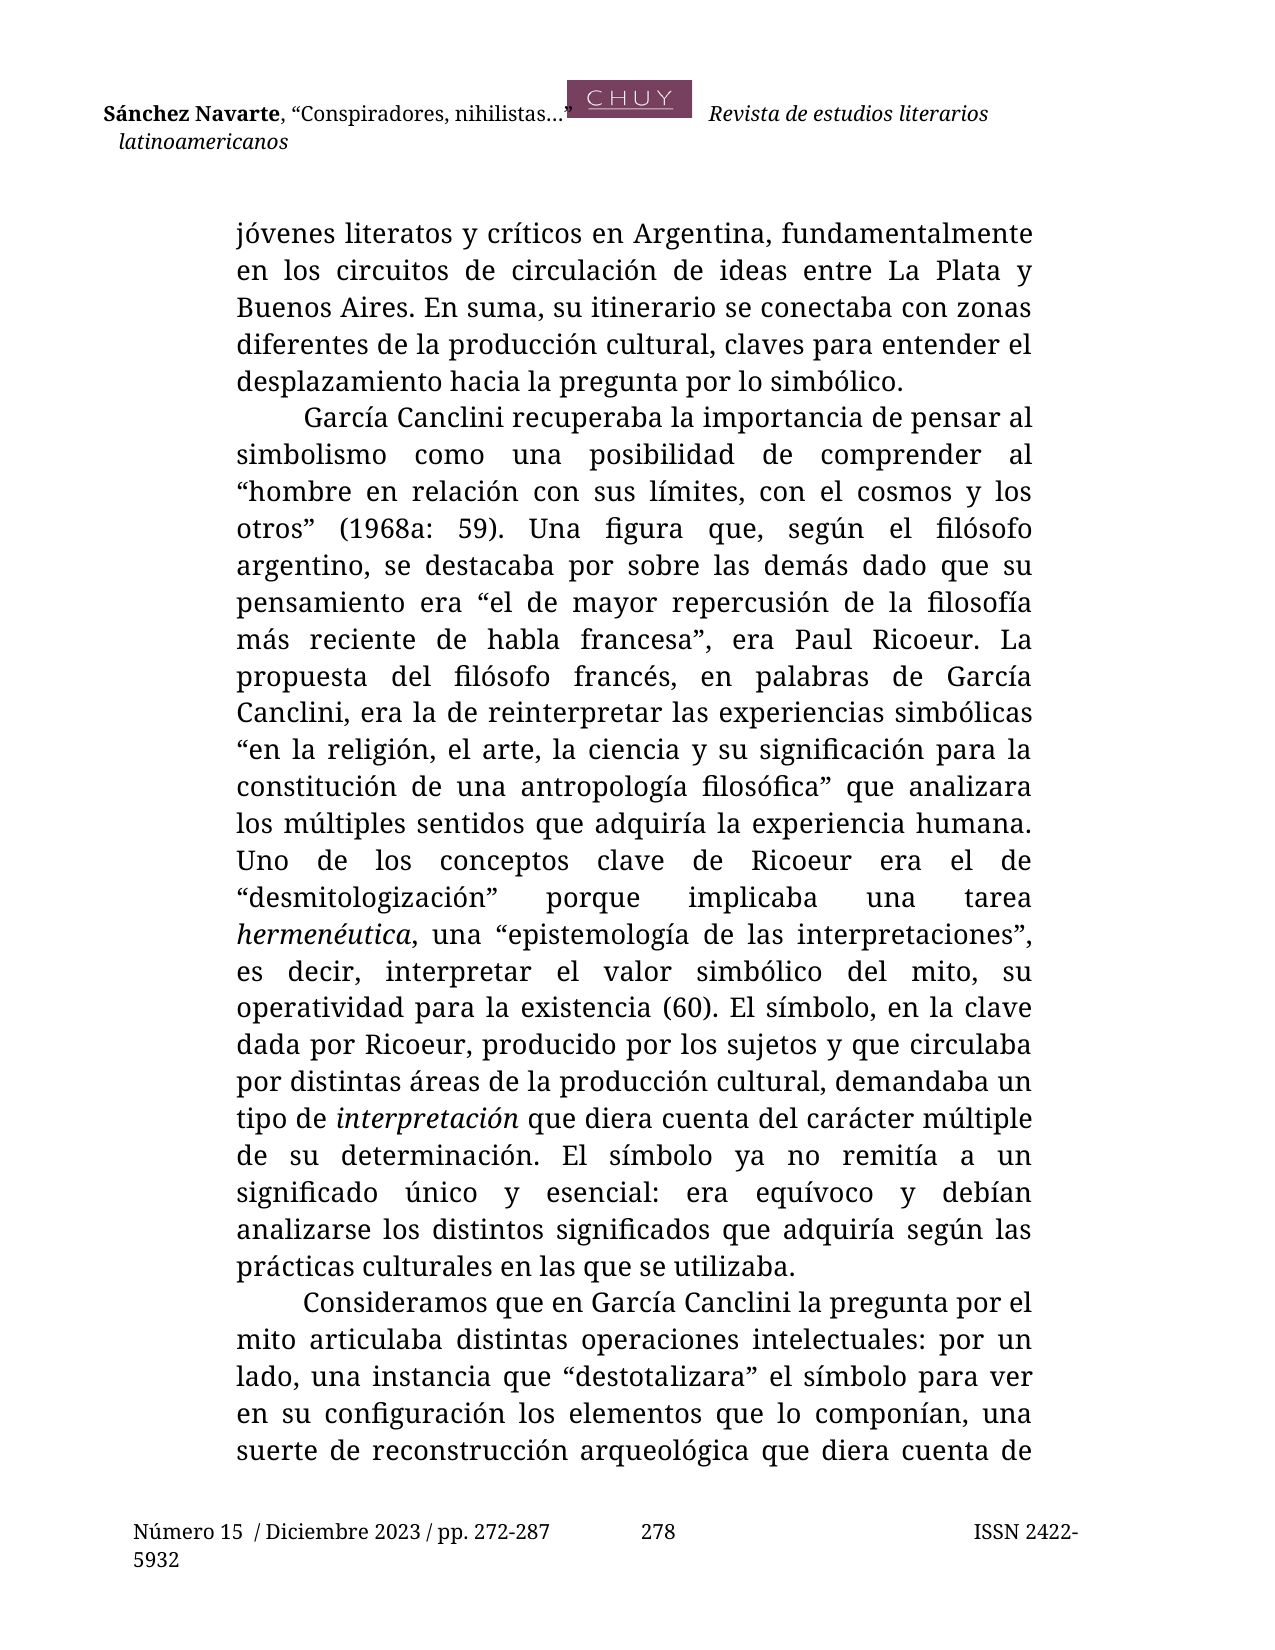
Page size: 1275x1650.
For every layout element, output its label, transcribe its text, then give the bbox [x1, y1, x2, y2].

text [236, 214, 1034, 399]
picture [567, 80, 693, 118]
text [236, 1284, 1034, 1468]
text García Canclini recuperaba la importancia de pensar al simbolismo como una posibilidad de comprender al “hombre en relación con sus límites, con el cosmos y los otros” (1968a: 59). Una figura que, según el filósofo argentino, se destacaba por sobre las demás dado que su pensamiento era “el de mayor repercusión de la filosofía más reciente de habla francesa”, era Paul Ricoeur. La propuesta del filósofo francés, en palabras de García Canclini, era la de reinterpretar las experiencias simbólicas “en la religión, el arte, la ciencia y su significación para la constitución de una antropología filosófica” que analizara los múltiples sentidos que adquiría la experiencia humana. Uno de los conceptos clave de Ricoeur era el de “desmitologización” porque implicaba una tarea hermenéutica, una “epistemología de las interpretaciones”, es decir, interpretar el valor simbólico del mito, su operatividad para la existencia (60). El símbolo, en la clave dada por Ricoeur, producido por los sujetos y que circulaba por distintas áreas de la producción cultural, demandaba un tipo de interpretación que diera cuenta del carácter múltiple de su determinación. El símbolo ya no remitía a un significado único y esencial: era equívoco y debían analizarse los distintos significados que adquiría según las prácticas culturales en las que se utilizaba. [236, 399, 1034, 1284]
